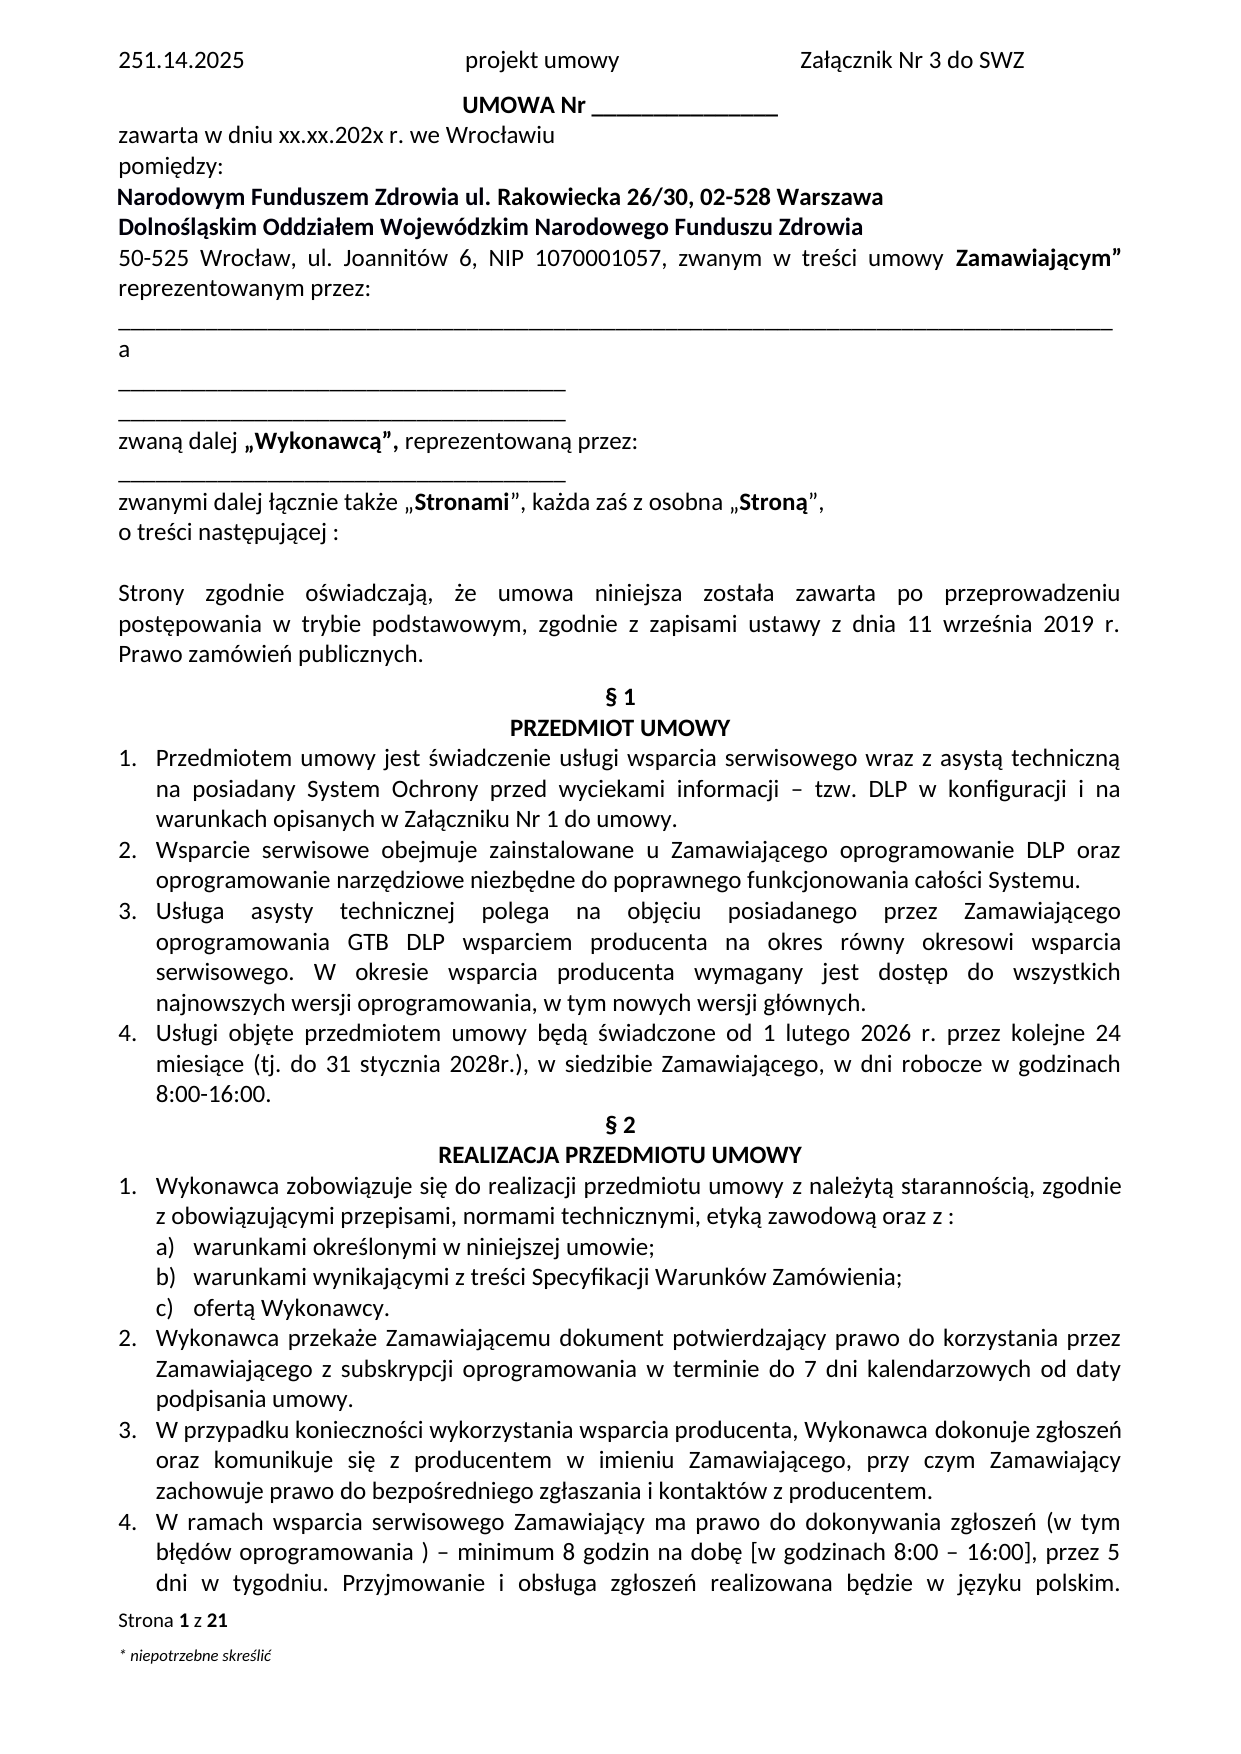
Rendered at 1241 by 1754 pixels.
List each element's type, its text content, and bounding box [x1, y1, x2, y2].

text ____________________________________ [118, 364, 1122, 394]
text pomiędzy: [118, 150, 1122, 181]
text o treści następującej : [118, 516, 1122, 547]
subtitle § 1 [118, 682, 1122, 712]
list Wsparcie serwisowe obejmuje zainstalowane u Zamawiającego oprogramowanie DLP oraz oprogramowanie narzędziowe niezbędne do poprawnego funkcjonowania całości Systemu. [118, 834, 1122, 895]
text ________________________________________________________________________________ [118, 303, 1122, 333]
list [118, 1506, 1122, 1597]
list warunkami wynikającymi z treści Specyfikacji Warunków Zamówienia; [156, 1261, 1122, 1292]
text Narodowym Funduszem Zdrowia ul. Rakowiecka 26/30, 02-528 Warszawa [117, 181, 1122, 211]
text Dolnośląskim Oddziałem Wojewódzkim Narodowego Funduszu Zdrowia [118, 211, 1122, 242]
subtitle § 2 [118, 1109, 1122, 1139]
list Wykonawca przekaże Zamawiającemu dokument potwierdzający prawo do korzystania przez Zamawiającego z subskrypcji oprogramowania w terminie do 7 dni kalendarzowych od daty podpisania umowy. [118, 1322, 1122, 1414]
list Usługi objęte przedmiotem umowy będą świadczone od 1 lutego 2026 r. przez kolejne 24 miesiące (tj. do 31 stycznia 2028r.), w siedzibie Zamawiającego, w dni robocze w godzinach 8:00-16:00. [118, 1017, 1122, 1109]
text ____________________________________ [118, 394, 1122, 425]
list W przypadku konieczności wykorzystania wsparcia producenta, Wykonawca dokonuje zgłoszeń oraz komunikuje się z producentem w imieniu Zamawiającego, przy czym Zamawiający zachowuje prawo do bezpośredniego zgłaszania i kontaktów z producentem. [118, 1414, 1122, 1506]
text ____________________________________ [118, 455, 1122, 486]
list warunkami określonymi w niniejszej umowie; [156, 1231, 1122, 1261]
text UMOWA Nr _______________ [118, 89, 1122, 120]
text zwaną dalej „Wykonawcą”, reprezentowaną przez: [118, 425, 1122, 455]
subtitle REALIZACJA PRZEDMIOTU UMOWY [118, 1139, 1122, 1170]
text 50-525 Wrocław, ul. Joannitów 6, NIP 1070001057, zwanym w treści umowy Zamawiającym” reprezentowanym przez: [118, 242, 1122, 303]
list ofertą Wykonawcy. [156, 1292, 1122, 1322]
text zawarta w dniu xx.xx.202x r. we Wrocławiu [118, 120, 1122, 150]
text a [118, 333, 1122, 364]
text zwanymi dalej łącznie także „Stronami”, każda zaś z osobna „Stroną”, [118, 486, 1122, 516]
list Wykonawca zobowiązuje się do realizacji przedmiotu umowy z należytą starannością, zgodnie z obowiązującymi przepisami, normami technicznymi, etyką zawodową oraz z : [118, 1170, 1122, 1231]
subtitle PRZEDMIOT UMOWY [118, 712, 1122, 743]
list Usługa asysty technicznej polega na objęciu posiadanego przez Zamawiającego oprogramowania GTB DLP wsparciem producenta na okres równy okresowi wsparcia serwisowego. W okresie wsparcia producenta wymagany jest dostęp do wszystkich najnowszych wersji oprogramowania, w tym nowych wersji głównych. [118, 895, 1122, 1017]
text Strony zgodnie oświadczają, że umowa niniejsza została zawarta po przeprowadzeniu postępowania w trybie podstawowym, zgodnie z zapisami ustawy z dnia 11 września 2019 r. Prawo zamówień publicznych. [118, 577, 1122, 669]
list Przedmiotem umowy jest świadczenie usługi wsparcia serwisowego wraz z asystą techniczną na posiadany System Ochrony przed wyciekami informacji – tzw. DLP w konfiguracji i na warunkach opisanych w Załączniku Nr 1 do umowy. [118, 743, 1122, 834]
